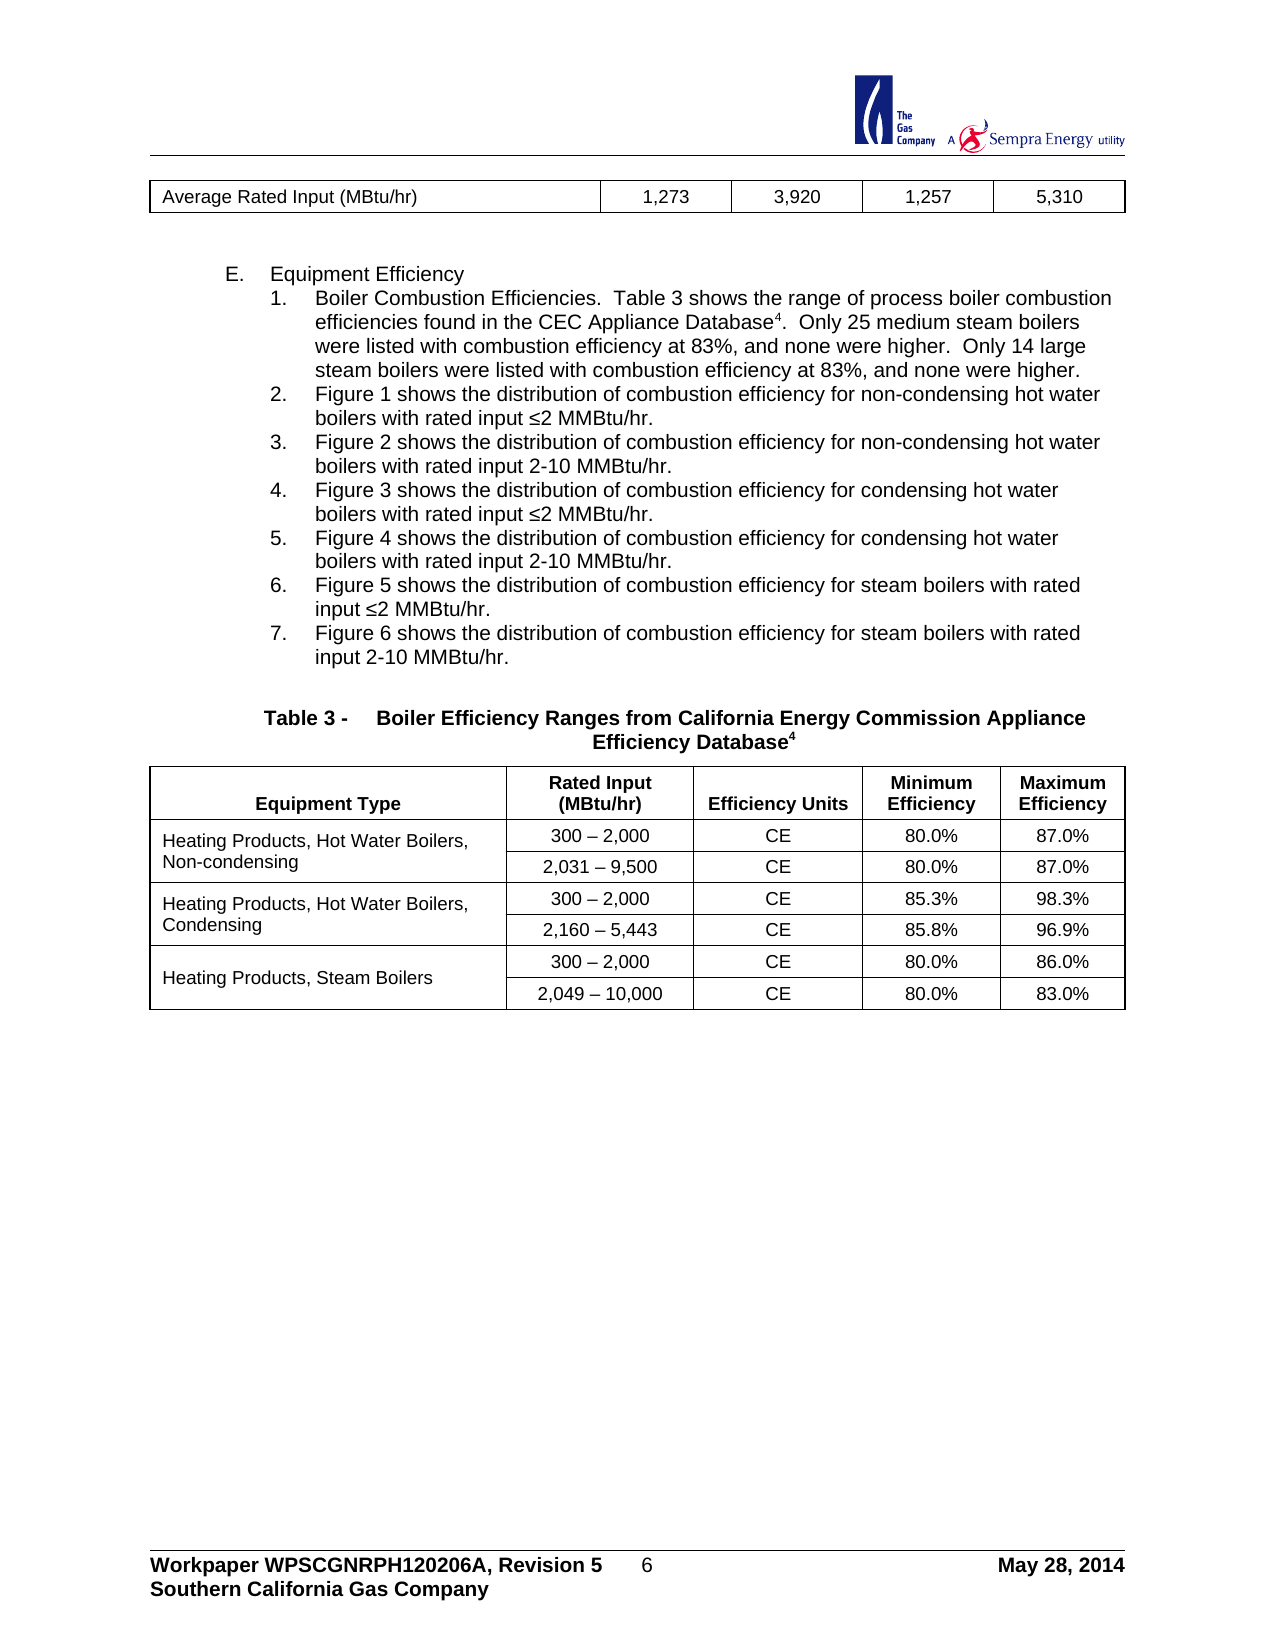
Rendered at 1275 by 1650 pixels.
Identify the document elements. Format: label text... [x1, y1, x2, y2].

text Figure 5 shows the distribution of combustion efficiency for steam boilers with rated input ≤2 MMBtu/hr. [270, 573, 1125, 621]
table_cell 80.0% [863, 820, 1000, 851]
table_cell 80.0% [863, 978, 1000, 1008]
text Figure 3 shows the distribution of combustion efficiency for condensing hot water boilers with rated input ≤2 MMBtu/hr. [270, 477, 1125, 525]
table_cell 80.0% [863, 946, 1000, 977]
table_cell 2,160 – 5,443 [507, 915, 693, 945]
table_cell 80.0% [863, 852, 1000, 882]
table_cell 86.0% [1001, 946, 1124, 977]
text Figure 6 shows the distribution of combustion efficiency for steam boilers with rated input 2-10 MMBtu/hr. [270, 621, 1125, 669]
table_cell 85.8% [863, 915, 1000, 945]
table_cell Heating Products, Hot Water Boilers, Condensing [151, 883, 506, 945]
table_cell CE [694, 820, 862, 851]
table_cell CE [694, 852, 862, 882]
table_cell CE [694, 915, 862, 945]
text Figure 1 shows the distribution of combustion efficiency for non-condensing hot water boilers with rated input ≤2 MMBtu/hr. [270, 382, 1125, 429]
table_cell CE [694, 978, 862, 1008]
table_cell Heating Products, Steam Boilers [151, 946, 506, 1008]
text Figure 4 shows the distribution of combustion efficiency for condensing hot water boilers with rated input 2-10 MMBtu/hr. [270, 525, 1125, 573]
table_cell 85.3% [863, 883, 1000, 914]
table_cell CE [694, 883, 862, 914]
text Boiler Combustion Efficiencies. Table 3 shows the range of process boiler combustion efficiencies found in the CEC Appliance Database4. Only 25 medium steam boilers were listed with combustion efficiency at 83%, and none were higher. Only 14 large steam boilers were listed with combustion efficiency at 83%, and none were higher. [270, 286, 1125, 382]
table_header Rated Input (MBtu/hr) [507, 767, 693, 819]
table_cell 1,257 [863, 181, 993, 212]
table_cell 3,920 [732, 181, 862, 212]
text Equipment Efficiency [225, 262, 1125, 286]
list Boiler Efficiency Ranges from California Energy Commission Appliance Efficiency Database4 [225, 706, 1125, 753]
table_header Efficiency Units [694, 767, 862, 819]
table_cell 96.9% [1001, 915, 1124, 945]
table_cell 300 – 2,000 [507, 820, 693, 851]
table_cell 98.3% [1001, 883, 1124, 914]
table_cell 5,310 [994, 181, 1124, 212]
table_cell 87.0% [1001, 852, 1124, 882]
table_cell 87.0% [1001, 820, 1124, 851]
table_cell 1,273 [601, 181, 731, 212]
table_header Equipment Type [151, 767, 506, 819]
table_cell Average Rated Input (MBtu/hr) [151, 181, 600, 212]
table_cell 2,049 – 10,000 [507, 978, 693, 1008]
table_cell 83.0% [1001, 978, 1124, 1008]
table_header Maximum Efficiency [1001, 767, 1124, 819]
table_cell CE [694, 946, 862, 977]
table_cell 300 – 2,000 [507, 946, 693, 977]
table_header Minimum Efficiency [863, 767, 1000, 819]
table_cell 300 – 2,000 [507, 883, 693, 914]
table_cell Heating Products, Hot Water Boilers, Non-condensing [151, 820, 506, 882]
table_cell 2,031 – 9,500 [507, 852, 693, 882]
text Figure 2 shows the distribution of combustion efficiency for non-condensing hot water boilers with rated input 2-10 MMBtu/hr. [270, 429, 1125, 477]
